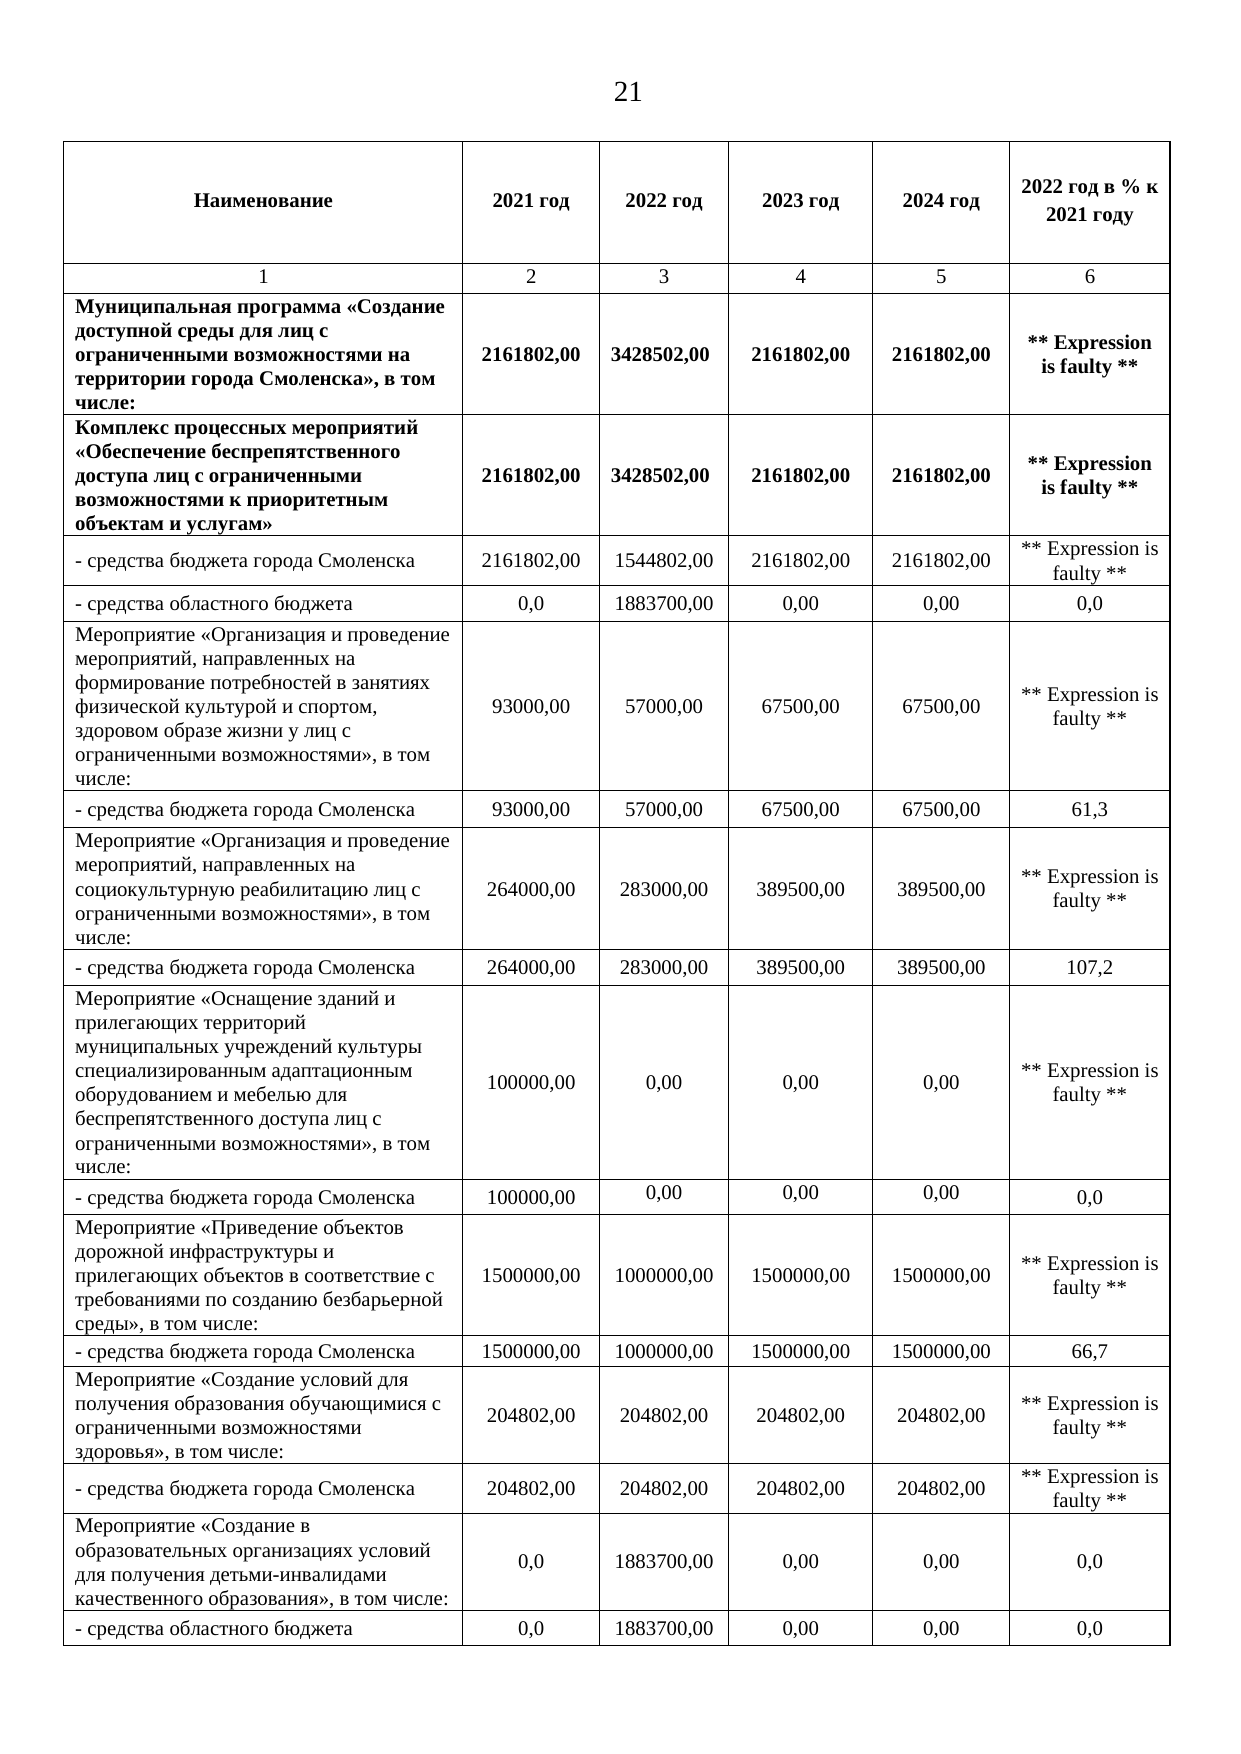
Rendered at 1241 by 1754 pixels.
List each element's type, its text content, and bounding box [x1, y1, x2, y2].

table_cell - средства бюджета города Смоленска [64, 1336, 462, 1366]
table_cell 2161802,00 [463, 294, 599, 414]
table_cell 2161802,00 [729, 536, 872, 584]
table_cell 204802,00 [463, 1464, 599, 1512]
table_header Наименование [64, 142, 462, 262]
table_cell 0,00 [873, 1180, 1009, 1214]
table_header 2022 год [600, 142, 728, 262]
table_cell 204802,00 [873, 1367, 1009, 1463]
table_cell 0,0 [463, 1514, 599, 1610]
table_cell 204802,00 [873, 1464, 1009, 1512]
table_cell 1000000,00 [600, 1215, 728, 1335]
table_header 2023 год [729, 142, 872, 262]
table_cell 283000,00 [600, 950, 728, 985]
table_cell 61,3 [1010, 622, 1169, 790]
table_cell 1883700,00 [600, 1611, 728, 1645]
table_cell 0,0 [1010, 1514, 1169, 1610]
table_cell 57000,00 [600, 791, 728, 827]
table_cell - средства областного бюджета [64, 1611, 462, 1645]
table_cell 3428502,00 [600, 415, 728, 535]
table_cell 1544802,00 [600, 536, 728, 584]
table_cell 100000,00 [463, 986, 599, 1178]
table_cell 1500000,00 [873, 1336, 1009, 1366]
table_cell 107,2 [1010, 950, 1169, 985]
table_cell Мероприятие «Приведение объектов дорожной инфраструктуры и прилегающих объектов в соответствие с требованиями по созданию безбарьерной среды», в том числе: [64, 1215, 462, 1335]
table_cell 2161802,00 [463, 536, 599, 584]
table_cell Комплекс процессных мероприятий «Обеспечение беспрепятственного доступа лиц с ограниченными возможностями к приоритетным объектам и услугам» [64, 415, 462, 535]
table_cell 0,00 [600, 1180, 728, 1214]
table_cell 0,00 [729, 1514, 872, 1610]
table_cell 1500000,00 [463, 1215, 599, 1335]
table_cell 0,0 [1010, 986, 1169, 1178]
table_cell 389500,00 [729, 950, 872, 985]
table_cell - средства бюджета города Смоленска [64, 1464, 462, 1512]
table_cell 1500000,00 [873, 1215, 1009, 1335]
table_cell 389500,00 [873, 950, 1009, 985]
table_cell 6 [1010, 264, 1169, 293]
table_cell 1883700,00 [600, 586, 728, 621]
table_cell 0,00 [873, 1514, 1009, 1610]
table_cell 100,0 [1010, 1464, 1169, 1512]
table_cell - средства бюджета города Смоленска [64, 536, 462, 584]
table_cell 67500,00 [873, 791, 1009, 827]
table_cell 66,7 [1010, 1336, 1169, 1366]
table_cell - средства бюджета города Смоленска [64, 950, 462, 985]
table_cell 67500,00 [729, 622, 872, 790]
table_cell 2 [463, 264, 599, 293]
table_cell Мероприятие «Оснащение зданий и прилегающих территорий муниципальных учреждений культуры специализированным адаптационным оборудованием и мебелью для беспрепятственного доступа лиц с ограниченными возможностями», в том числе: [64, 986, 462, 1178]
table_cell 2161802,00 [873, 536, 1009, 584]
table_cell 57000,00 [600, 622, 728, 790]
table_cell 2161802,00 [729, 415, 872, 535]
table_cell 100,0 [1010, 1367, 1169, 1463]
table_cell 3428502,00 [600, 294, 728, 414]
table_cell 67500,00 [729, 791, 872, 827]
table_cell 0,00 [729, 986, 872, 1178]
table_cell 2161802,00 [873, 415, 1009, 535]
table_cell 204802,00 [729, 1464, 872, 1512]
table_cell 100000,00 [463, 1180, 599, 1214]
table_cell 0,00 [873, 1611, 1009, 1645]
table_cell 2161802,00 [729, 294, 872, 414]
table_cell Муниципальная программа «Создание доступной среды для лиц с ограниченными возможностями на территории города Смоленска», в том числе: [64, 294, 462, 414]
table_cell 0,00 [729, 1611, 872, 1645]
table_cell 107,2 [1010, 828, 1169, 949]
table_cell 1500000,00 [729, 1336, 872, 1366]
table_cell 0,0 [1010, 586, 1169, 621]
table_header 2022 год в % к 2021 году [1010, 142, 1169, 262]
table_header 2024 год [873, 142, 1009, 262]
table_cell 1883700,00 [600, 1514, 728, 1610]
table_cell 0,0 [1010, 1180, 1169, 1214]
table_cell 0,00 [600, 986, 728, 1178]
table_cell 1 [64, 264, 462, 293]
table_header 2021 год [463, 142, 599, 262]
table_cell Мероприятие «Создание в образовательных организациях условий для получения детьми-инвалидами качественного образования», в том числе: [64, 1514, 462, 1610]
table_cell 158,6 [1010, 415, 1169, 535]
table_cell 66,7 [1010, 1215, 1169, 1335]
table_cell 1500000,00 [463, 1336, 599, 1366]
table_cell Мероприятие «Организация и проведение мероприятий, направленных на социокультурную реабилитацию лиц с ограниченными возможностями», в том числе: [64, 828, 462, 949]
table_cell - средства областного бюджета [64, 586, 462, 621]
table_cell 204802,00 [600, 1367, 728, 1463]
table_cell 264000,00 [463, 828, 599, 949]
table_cell - средства бюджета города Смоленска [64, 1180, 462, 1214]
table_cell 3 [600, 264, 728, 293]
table_cell 0,0 [463, 1611, 599, 1645]
table_cell 67500,00 [873, 622, 1009, 790]
table_cell 93000,00 [463, 622, 599, 790]
table_cell 0,00 [873, 586, 1009, 621]
table_cell Мероприятие «Организация и проведение мероприятий, направленных на формирование потребностей в занятиях физической культурой и спортом, здоровом образе жизни у лиц с ограниченными возможностями», в том числе: [64, 622, 462, 790]
table_cell 204802,00 [463, 1367, 599, 1463]
table_cell 204802,00 [600, 1464, 728, 1512]
table_cell 0,00 [873, 986, 1009, 1178]
table_cell 1000000,00 [600, 1336, 728, 1366]
table_cell - средства бюджета города Смоленска [64, 791, 462, 827]
table_cell 264000,00 [463, 950, 599, 985]
table_cell 0,0 [1010, 1611, 1169, 1645]
table_cell 204802,00 [729, 1367, 872, 1463]
table_cell 283000,00 [600, 828, 728, 949]
table_cell 61,3 [1010, 791, 1169, 827]
table_cell 2161802,00 [463, 415, 599, 535]
table_cell 2161802,00 [873, 294, 1009, 414]
table_cell Мероприятие «Создание условий для получения образования обучающимися с ограниченными возможностями здоровья», в том числе: [64, 1367, 462, 1463]
table_cell 0,00 [729, 1180, 872, 1214]
table_cell 0,00 [729, 586, 872, 621]
table_cell 5 [873, 264, 1009, 293]
table_cell 389500,00 [873, 828, 1009, 949]
table_cell 158,6 [1010, 536, 1169, 584]
table_cell 4 [729, 264, 872, 293]
table_cell 389500,00 [729, 828, 872, 949]
table_cell 0,0 [463, 586, 599, 621]
table_cell 93000,00 [463, 791, 599, 827]
table_cell 158,6 [1010, 294, 1169, 414]
table_cell 1500000,00 [729, 1215, 872, 1335]
